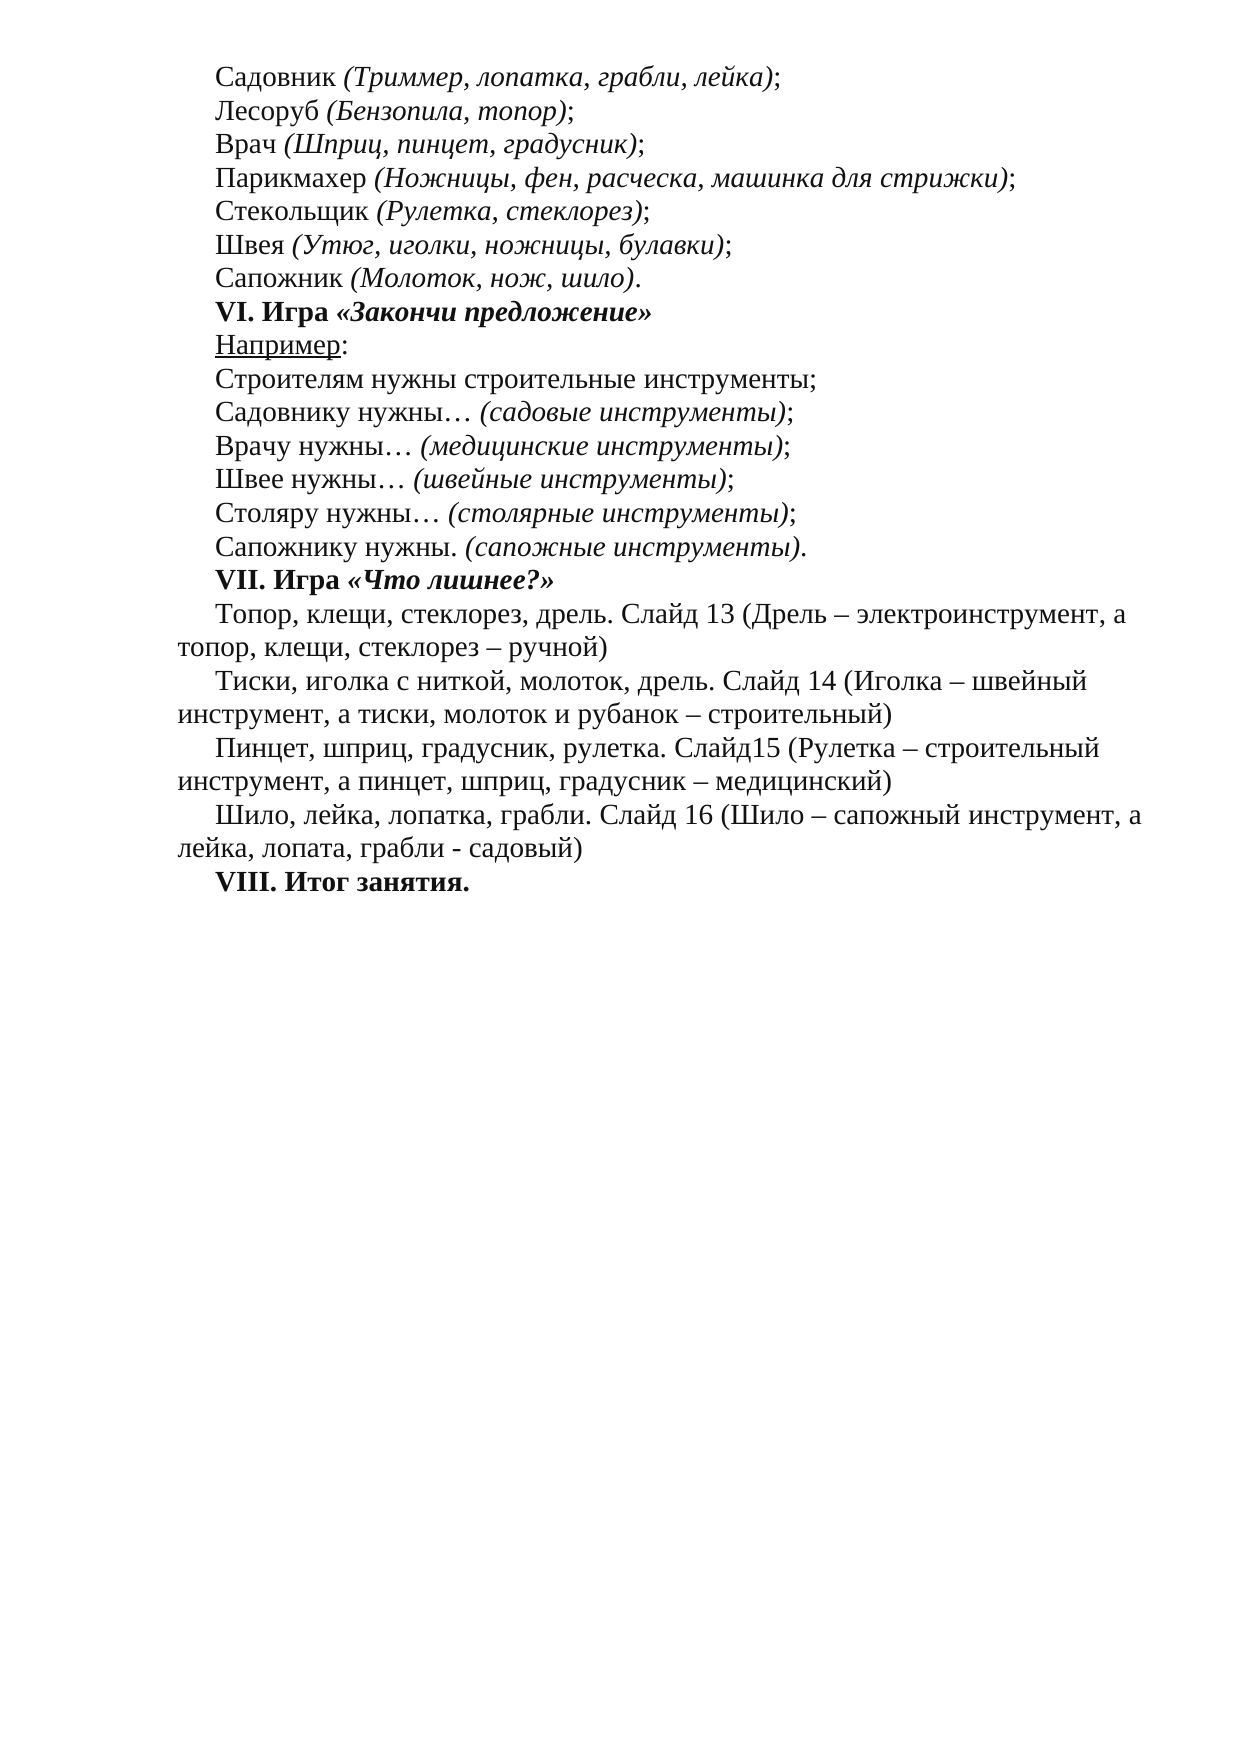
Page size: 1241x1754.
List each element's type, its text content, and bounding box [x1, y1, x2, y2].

text VII. Игра «Что лишнее?» [177, 562, 1152, 596]
text Столяру нужны… (столярные инструменты); [177, 495, 1152, 529]
text Парикмахер (Ножницы, фен, расческа, машинка для стрижки); [177, 160, 1152, 193]
text Стекольщик (Рулетка, стеклорез); [177, 193, 1152, 227]
text Лесоруб (Бензопила, топор); [177, 93, 1152, 126]
text Шило, лейка, лопатка, грабли. Слайд 16 (Шило – сапожный инструмент, а лейка, лопата, грабли - садовый) [177, 797, 1152, 864]
text Сапожник (Молоток, нож, шило). [177, 260, 1152, 294]
text Врачу нужны… (медицинские инструменты); [177, 428, 1152, 462]
text VIII. Итог занятия. [177, 864, 1152, 898]
text Швее нужны… (швейные инструменты); [177, 462, 1152, 495]
text Например: [177, 327, 1152, 361]
text Строителям нужны строительные инструменты; [177, 361, 1152, 394]
text Садовнику нужны… (садовые инструменты); [177, 394, 1152, 428]
text Швея (Утюг, иголки, ножницы, булавки); [177, 227, 1152, 260]
text Сапожнику нужны. (сапожные инструменты). [177, 529, 1152, 562]
text Врач (Шприц, пинцет, градусник); [177, 126, 1152, 160]
text Пинцет, шприц, градусник, рулетка. Слайд15 (Рулетка – строительный инструмент, а пинцет, шприц, градусник – медицинский) [177, 730, 1152, 797]
text Тиски, иголка с ниткой, молоток, дрель. Слайд 14 (Иголка – швейный инструмент, а тиски, молоток и рубанок – строительный) [177, 663, 1152, 730]
text VI. Игра «Закончи предложение» [177, 294, 1152, 327]
text Садовник (Триммер, лопатка, грабли, лейка); [177, 59, 1152, 93]
text Топор, клещи, стеклорез, дрель. Слайд 13 (Дрель – электроинструмент, а топор, клещи, стеклорез – ручной) [177, 596, 1152, 663]
